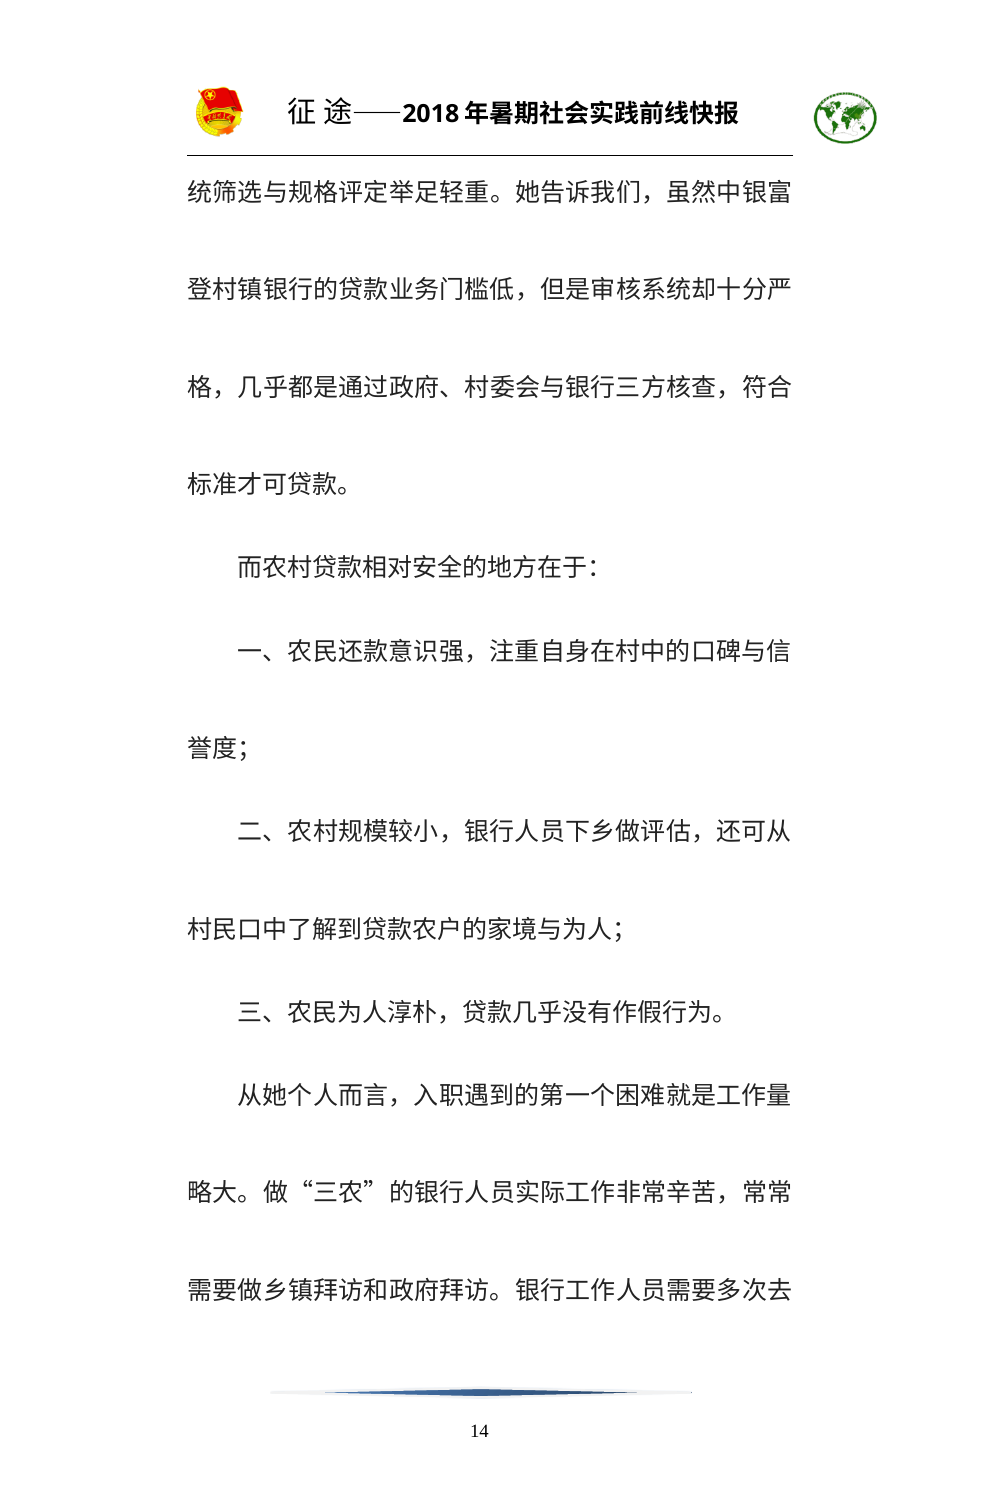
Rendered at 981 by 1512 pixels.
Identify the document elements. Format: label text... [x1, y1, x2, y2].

text 二、农村规模较小，银行人员下乡做评估，还可从村民口中了解到贷款农户的家境与为人； [187, 797, 793, 960]
text 而农村贷款相对安全的地方在于： [187, 533, 793, 598]
text 客户经理说，从银行整体角度出发，由于农户信用记录空白，银行贷款存在着很大的风险，所以银行的系统筛选与规格评定举足轻重。她告诉我们，虽然中银富登村镇银行的贷款业务门槛低，但是审核系统却十分严格，几乎都是通过政府、村委会与银行三方核查，符合标准才可贷款。 [187, 158, 793, 515]
picture [194, 86, 244, 137]
text 从她个人而言，入职遇到的第一个困难就是工作量略大。做“三农”的银行人员实际工作非常辛苦，常常需要做乡镇拜访和政府拜访。银行工作人员需要多次去现场做资产评估，下田、下塘是常有的事。 [187, 1061, 793, 1321]
text 一、农民还款意识强，注重自身在村中的口碑与信誉度； [187, 617, 793, 779]
picture [800, 73, 883, 159]
text 三、农民为人淳朴，贷款几乎没有作假行为。 [187, 978, 793, 1043]
